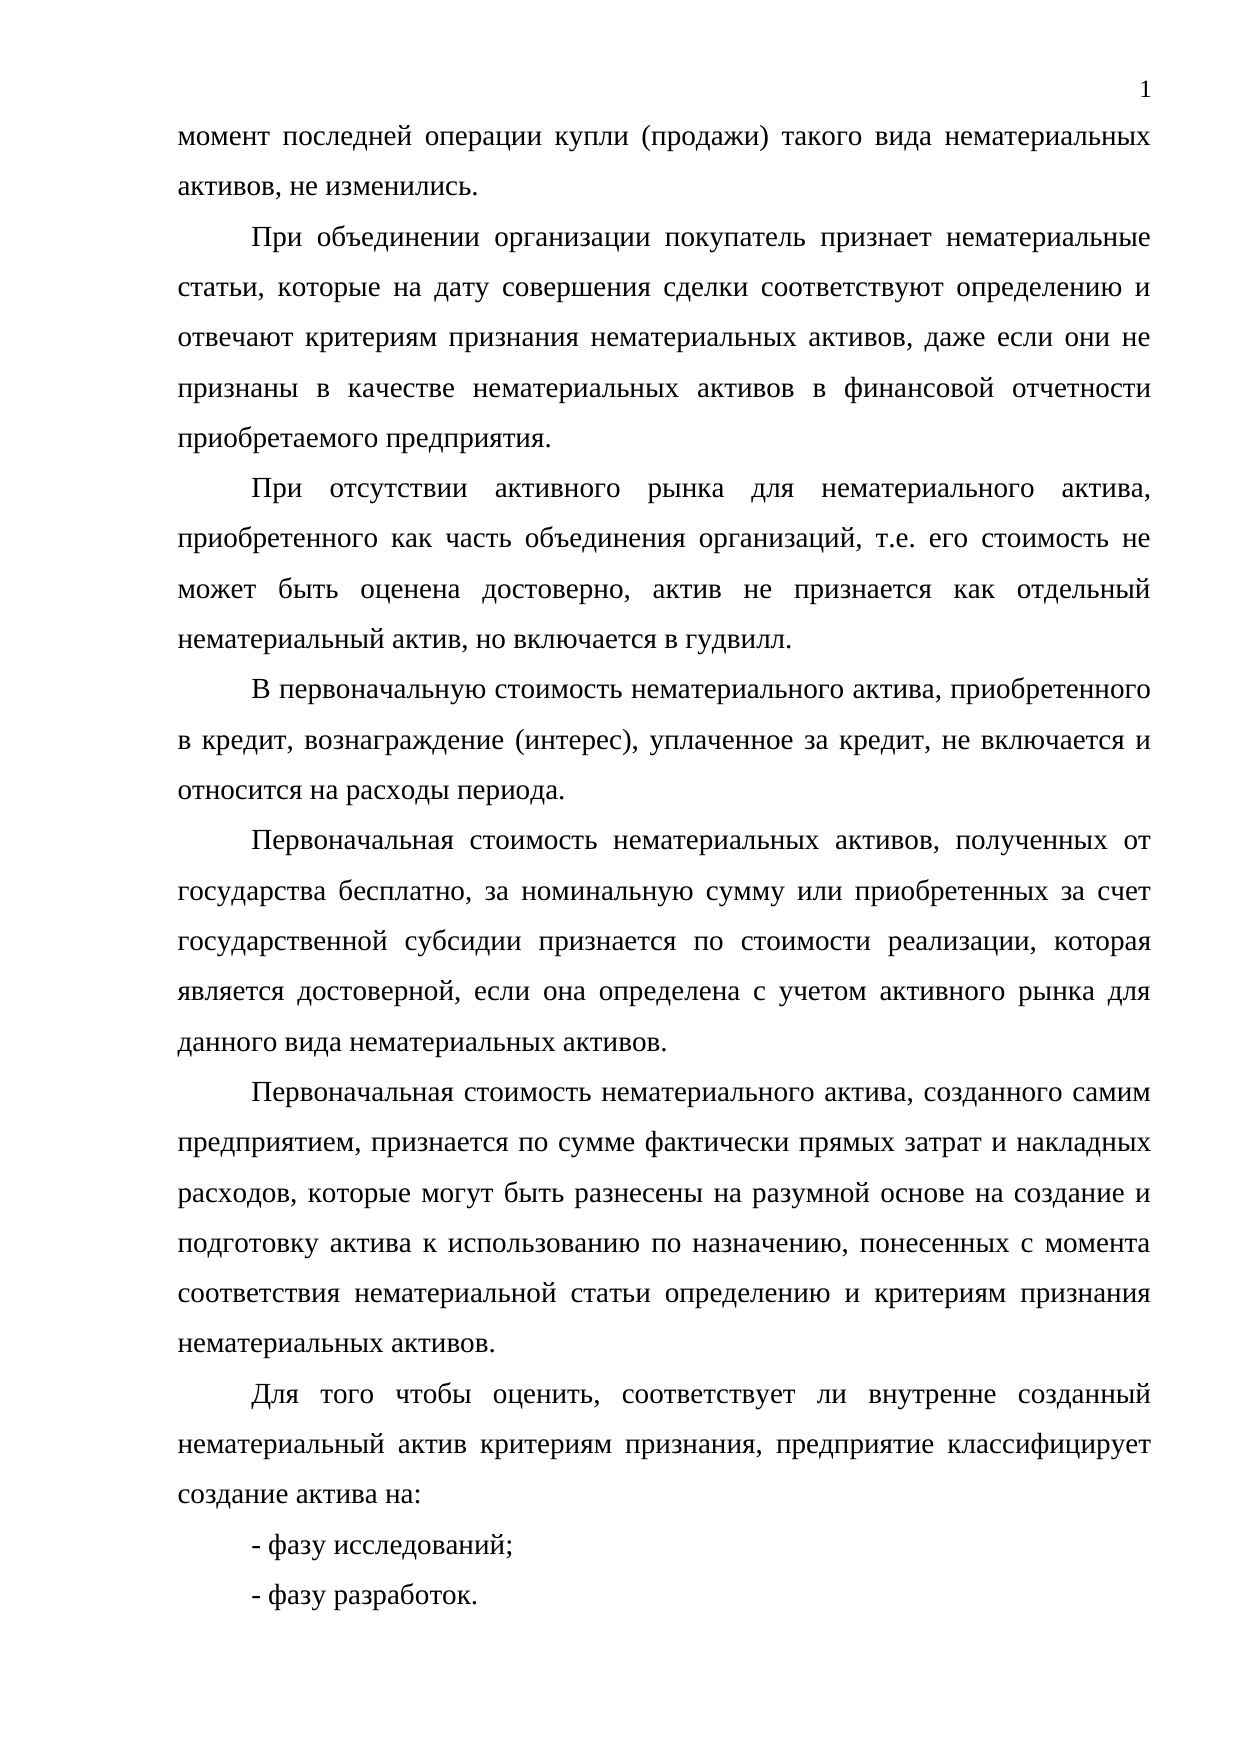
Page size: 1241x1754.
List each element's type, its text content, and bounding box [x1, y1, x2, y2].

text Первоначальная стоимость нематериальных активов, полученных от государства бесплатно, за номинальную сумму или приобретенных за счет государственной субсидии признается по стоимости реализации, которая является достоверной, если она определена с учетом активного рынка для данного вида нематериальных активов. [177, 822, 1152, 1057]
text Первоначальная стоимость нематериального актива, созданного самим предприятием, признается по сумме фактически прямых затрат и накладных расходов, которые могут быть разнесены на разумной основе на создание и подготовку актива к использованию по назначению, понесенных с момента соответствия нематериальной статьи определению и критериям признания нематериальных активов. [177, 1074, 1152, 1359]
text При отсутствии активного рынка для нематериального актива, приобретенного как часть объединения организаций, т.е. его стоимость не может быть оценена достоверно, актив не признается как отдельный нематериальный актив, но включается в гудвилл. [177, 470, 1152, 655]
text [177, 118, 1152, 202]
text В первоначальную стоимость нематериального актива, приобретенного в кредит, вознаграждение (интерес), уплаченное за кредит, не включается и относится на расходы периода. [177, 672, 1152, 806]
text - фазу разработок. [177, 1577, 1152, 1611]
text При объединении организации покупатель признает нематериальные статьи, которые на дату совершения сделки соответствуют определению и отвечают критериям признания нематериальных активов, даже если они не признаны в качестве нематериальных активов в финансовой отчетности приобретаемого предприятия. [177, 219, 1152, 453]
text Для того чтобы оценить, соответствует ли внутренне созданный нематериальный актив критериям признания, предприятие классифицирует создание актива на: [177, 1376, 1152, 1510]
text - фазу исследований; [177, 1527, 1152, 1560]
